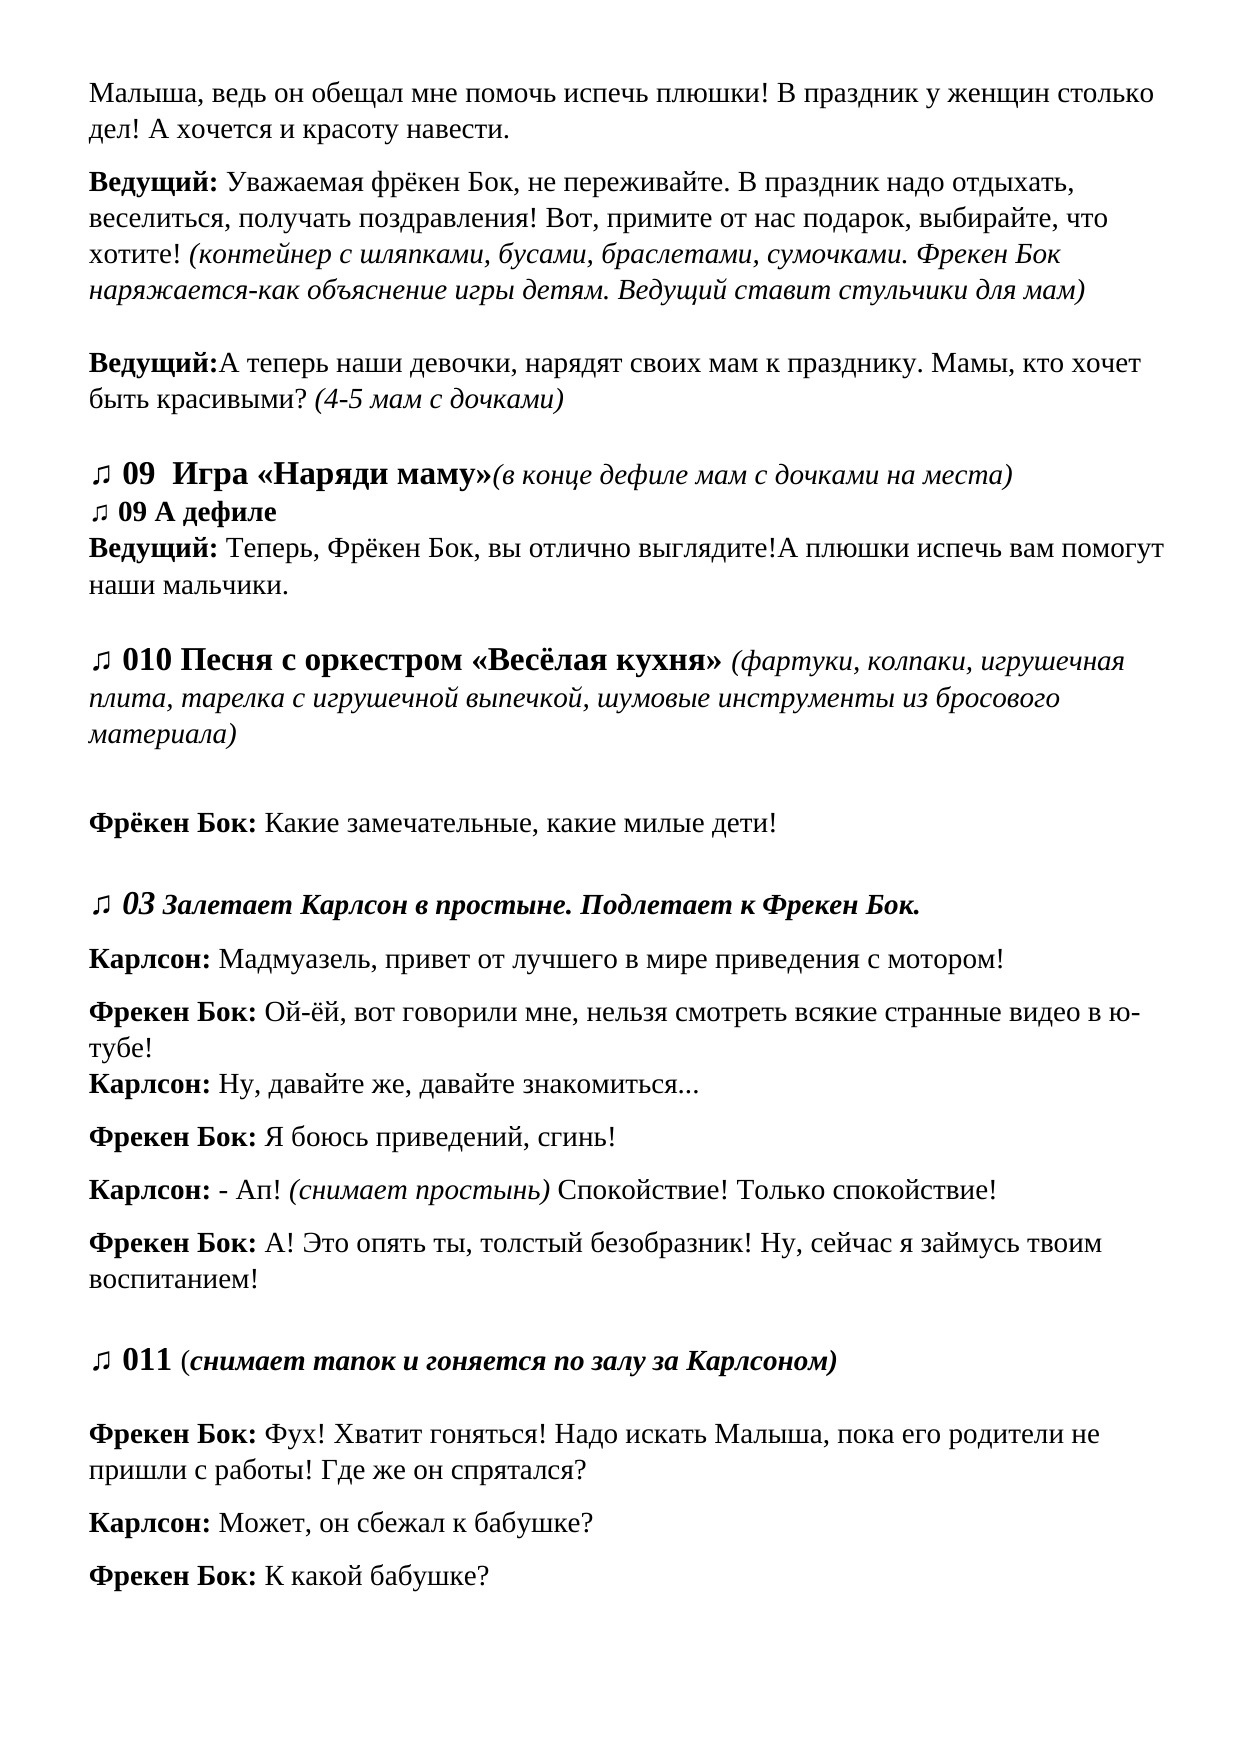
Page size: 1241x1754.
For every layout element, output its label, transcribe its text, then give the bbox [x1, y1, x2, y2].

text Карлсон: Может, он сбежал к бабушке? [89, 1505, 1165, 1539]
text Карлсон: Мадмуазель, привет от лучшего в мире приведения с мотором! [89, 941, 1165, 975]
text Карлсон: - Ап! (снимает простынь) Спокойствие! Только спокойствие! [89, 1172, 1165, 1206]
text Фрёкен Бок: Какие замечательные, какие милые дети! ♫ 03 Залетает Карлсон в простыне. Подлетает к Фрекен Бок. [89, 769, 1165, 922]
text Фрекен Бок: А! Это опять ты, толстый безобразник! Ну, сейчас я займусь твоим воспитанием! ♫ 011 (снимает тапок и гоняется по залу за Карлсоном) Фрекен Бок: Фух! Хватит гоняться! Надо искать Малыша, пока его родители не пришли с работы! Где же он спрятался? [89, 1225, 1165, 1486]
text Фрекен Бок: Я боюсь приведений, сгинь! [89, 1119, 1165, 1153]
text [89, 75, 1165, 145]
text Фрекен Бок: К какой бабушке? [89, 1558, 1165, 1591]
text Ведущий: Уважаемая фрёкен Бок, не переживайте. В праздник надо отдыхать, веселиться, получать поздравления! Вот, примите от нас подарок, выбирайте, что хотите! (контейнер с шляпками, бусами, браслетами, сумочками. Фрекен Бок наряжается-как объяснение игры детям. Ведущий ставит стульчики для мам) Ведущий:А теперь наши девочки, нарядят своих мам к празднику. Мамы, кто хочет быть красивыми? (4-5 мам с дочками) ♫ 09 Игра «Наряди маму»(в конце дефиле мам с дочками на места) ♫ 09 А дефиле Ведущий: Теперь, Фрёкен Бок, вы отлично выглядите!А плюшки испечь вам помогут наши мальчики. ♫ 010 Песня с оркестром «Весёлая кухня» (фартуки, колпаки, игрушечная плита, тарелка с игрушечной выпечкой, шумовые инструменты из бросового материала) [89, 164, 1165, 750]
text Фрекен Бок: Ой-ёй, вот говорили мне, нельзя смотреть всякие странные видео в ю-тубе! Карлсон: Ну, давайте же, давайте знакомиться... [89, 994, 1165, 1100]
